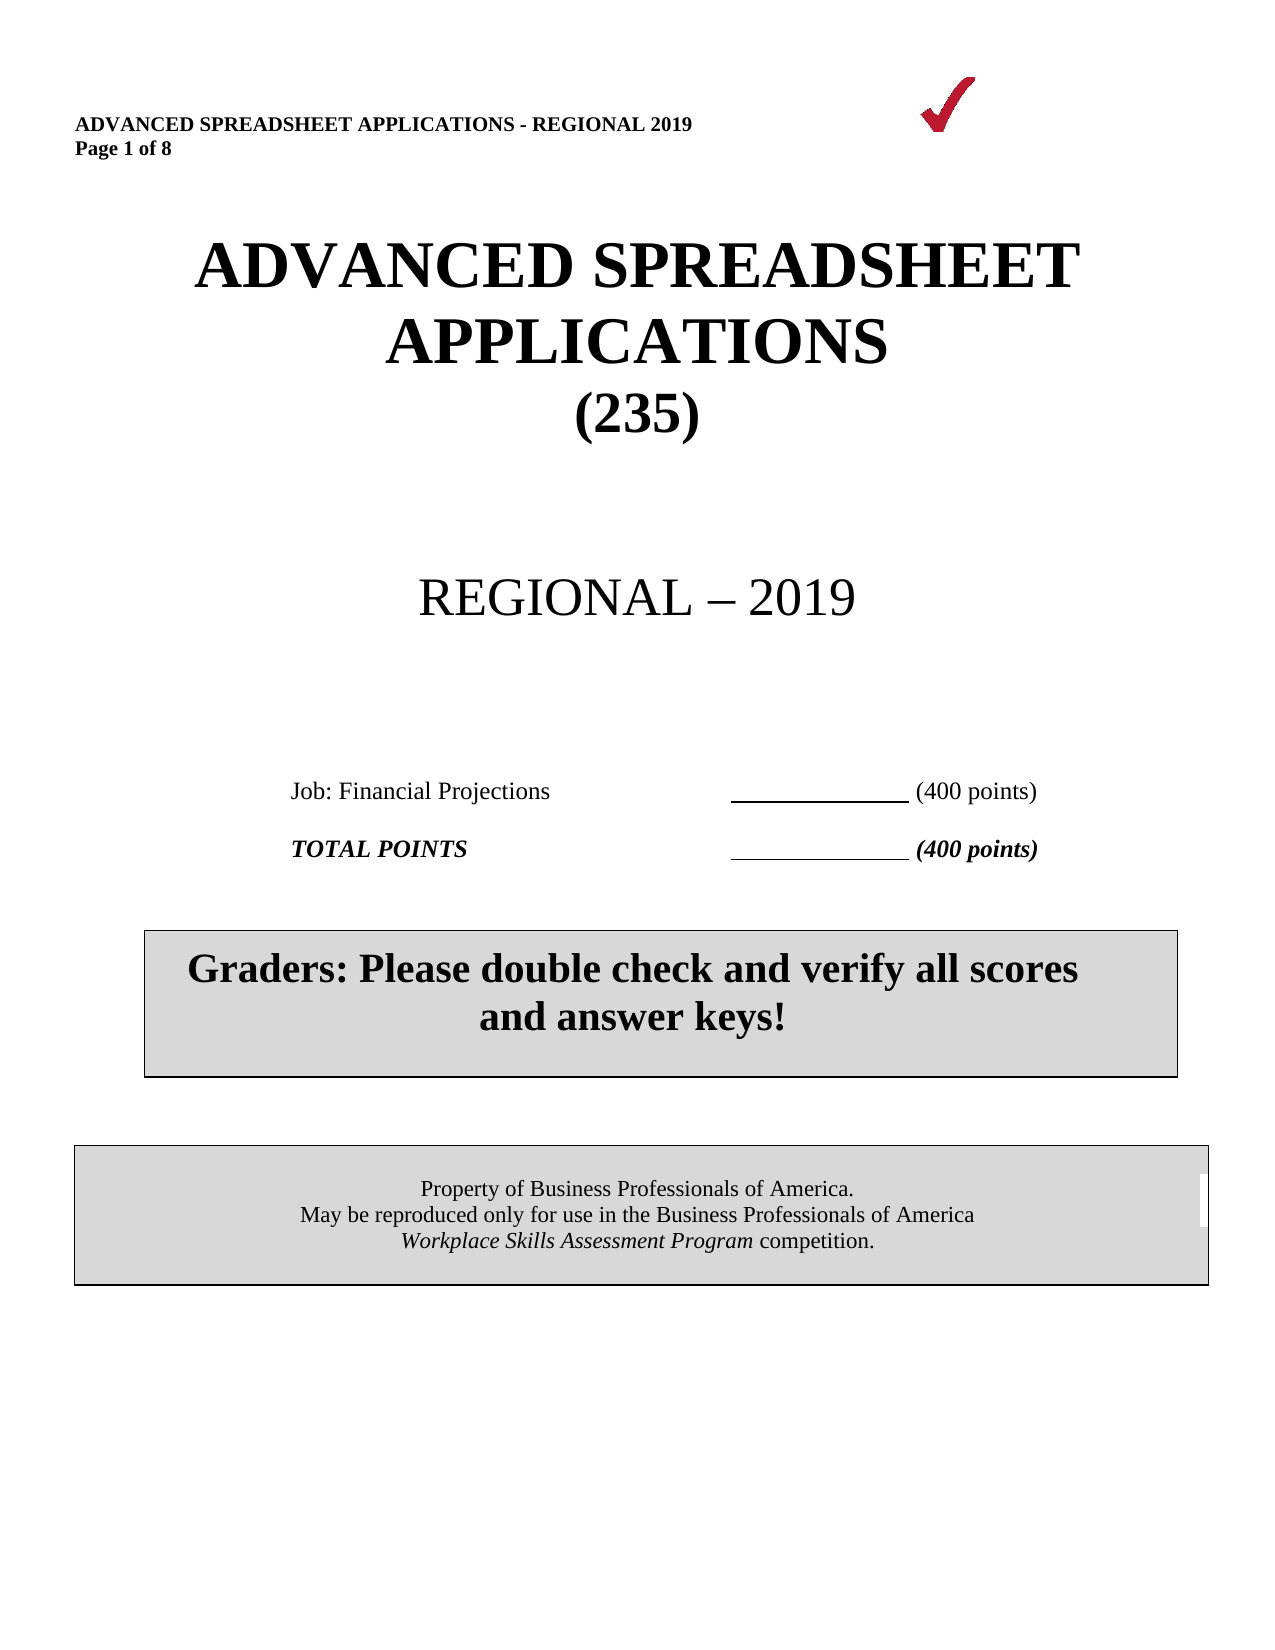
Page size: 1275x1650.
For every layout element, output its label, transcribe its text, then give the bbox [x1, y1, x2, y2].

text REGIONAL – 2019 [75, 565, 1200, 627]
text (235) [75, 378, 1200, 445]
text APPLICATIONS [75, 302, 1200, 378]
text TOTAL POINTS (400 points) [75, 834, 1200, 862]
text Graders: Please double check and verify all scores [75, 944, 1191, 992]
text and answer keys! [75, 992, 1191, 1040]
text Workplace Skills Assessment Program competition. [75, 1224, 1208, 1284]
text May be reproduced only for use in the Business Professionals of America [75, 1201, 1200, 1224]
text Property of Business Professionals of America. [75, 1174, 1200, 1201]
text Job: Financial Projections (400 points) [75, 776, 1200, 805]
text ADVANCED SPREADSHEET [75, 225, 1200, 302]
picture [920, 77, 975, 132]
